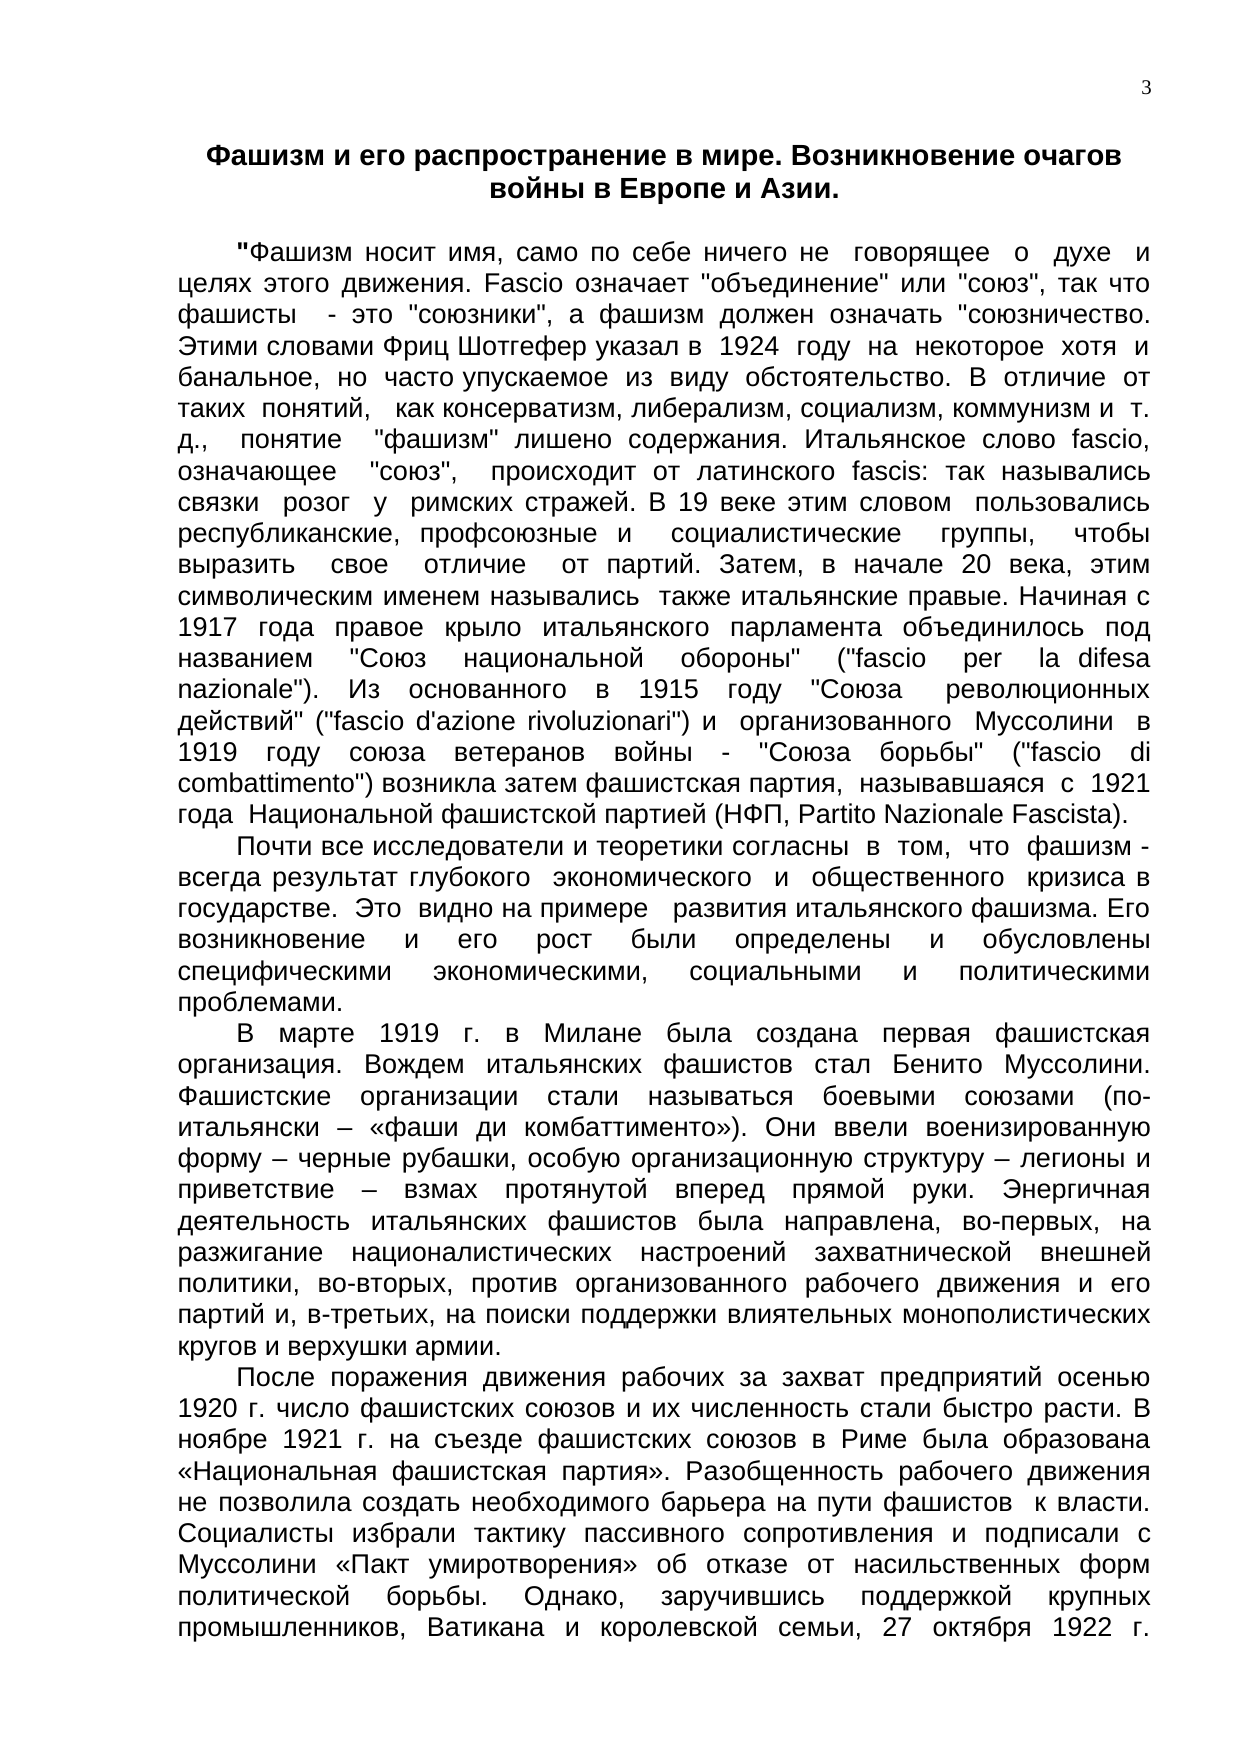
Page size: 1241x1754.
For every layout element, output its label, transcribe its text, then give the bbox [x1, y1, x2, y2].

text "Фашизм носит имя, само по себе ничего не говорящее о духе и целях этого движения. Fascio означает "объединение" или "союз", так что фашисты - это "союзники", а фашизм должен означать "союзничество. Этими словами Фриц Шотгефер указал в 1924 году на некоторое хотя и банальное, но часто упускаемое из виду обстоятельство. В отличие от таких понятий, как консерватизм, либерализм, социализм, коммунизм и т. д., понятие "фашизм" лишено содержания. Итальянское слово fascio, означающее "союз", происходит от латинского fascis: так назывались связки розог у римских стражей. В 19 веке этим словом пользовались республиканские, профсоюзные и социалистические группы, чтобы выразить свое отличие от партий. Затем, в начале 20 века, этим символическим именем назывались также итальянские правые. Начиная с 1917 года правое крыло итальянского парламента объединилось под названием "Союз национальной обороны" ("fascio per la difesa nazionale"). Из основанного в 1915 году "Союза революционных действий" ("fascio d'azione rivoluzionari") и организованного Муссолини в 1919 году союза ветеранов войны - "Союза борьбы" ("fascio di combattimento") возникла затем фашистская партия, называвшаяся с 1921 года Национальной фашистской партией (НФП, Раrtito Nazionale Fascista). [177, 236, 1152, 830]
subtitle Фашизм и его распространение в мире. Возникновение очагов войны в Европе и Азии. [177, 138, 1152, 205]
text Почти все исследователи и теоретики согласны в том, что фашизм - всегда результат глубокого экономического и общественного кризиса в государстве. Это видно на примере развития итальянского фашизма. Его возникновение и его рост были определены и обусловлены специфическими экономическими, социальными и политическими проблемами. [177, 830, 1152, 1017]
text В марте 1919 г. в Милане была создана первая фашистская организация. Вождем итальянских фашистов стал Бенито Муссолини. Фашистские организации стали называться боевыми союзами (по-итальянски – «фаши ди комбаттименто»). Они ввели военизированную форму – черные рубашки, особую организационную структуру – легионы и приветствие – взмах протянутой вперед прямой руки. Энергичная деятельность итальянских фашистов была направлена, во-первых, на разжигание националистических настроений захватнической внешней политики, во-вторых, против организованного рабочего движения и его партий и, в-третьих, на поиски поддержки влиятельных монополистических кругов и верхушки армии. [177, 1017, 1152, 1361]
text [177, 1361, 1152, 1642]
